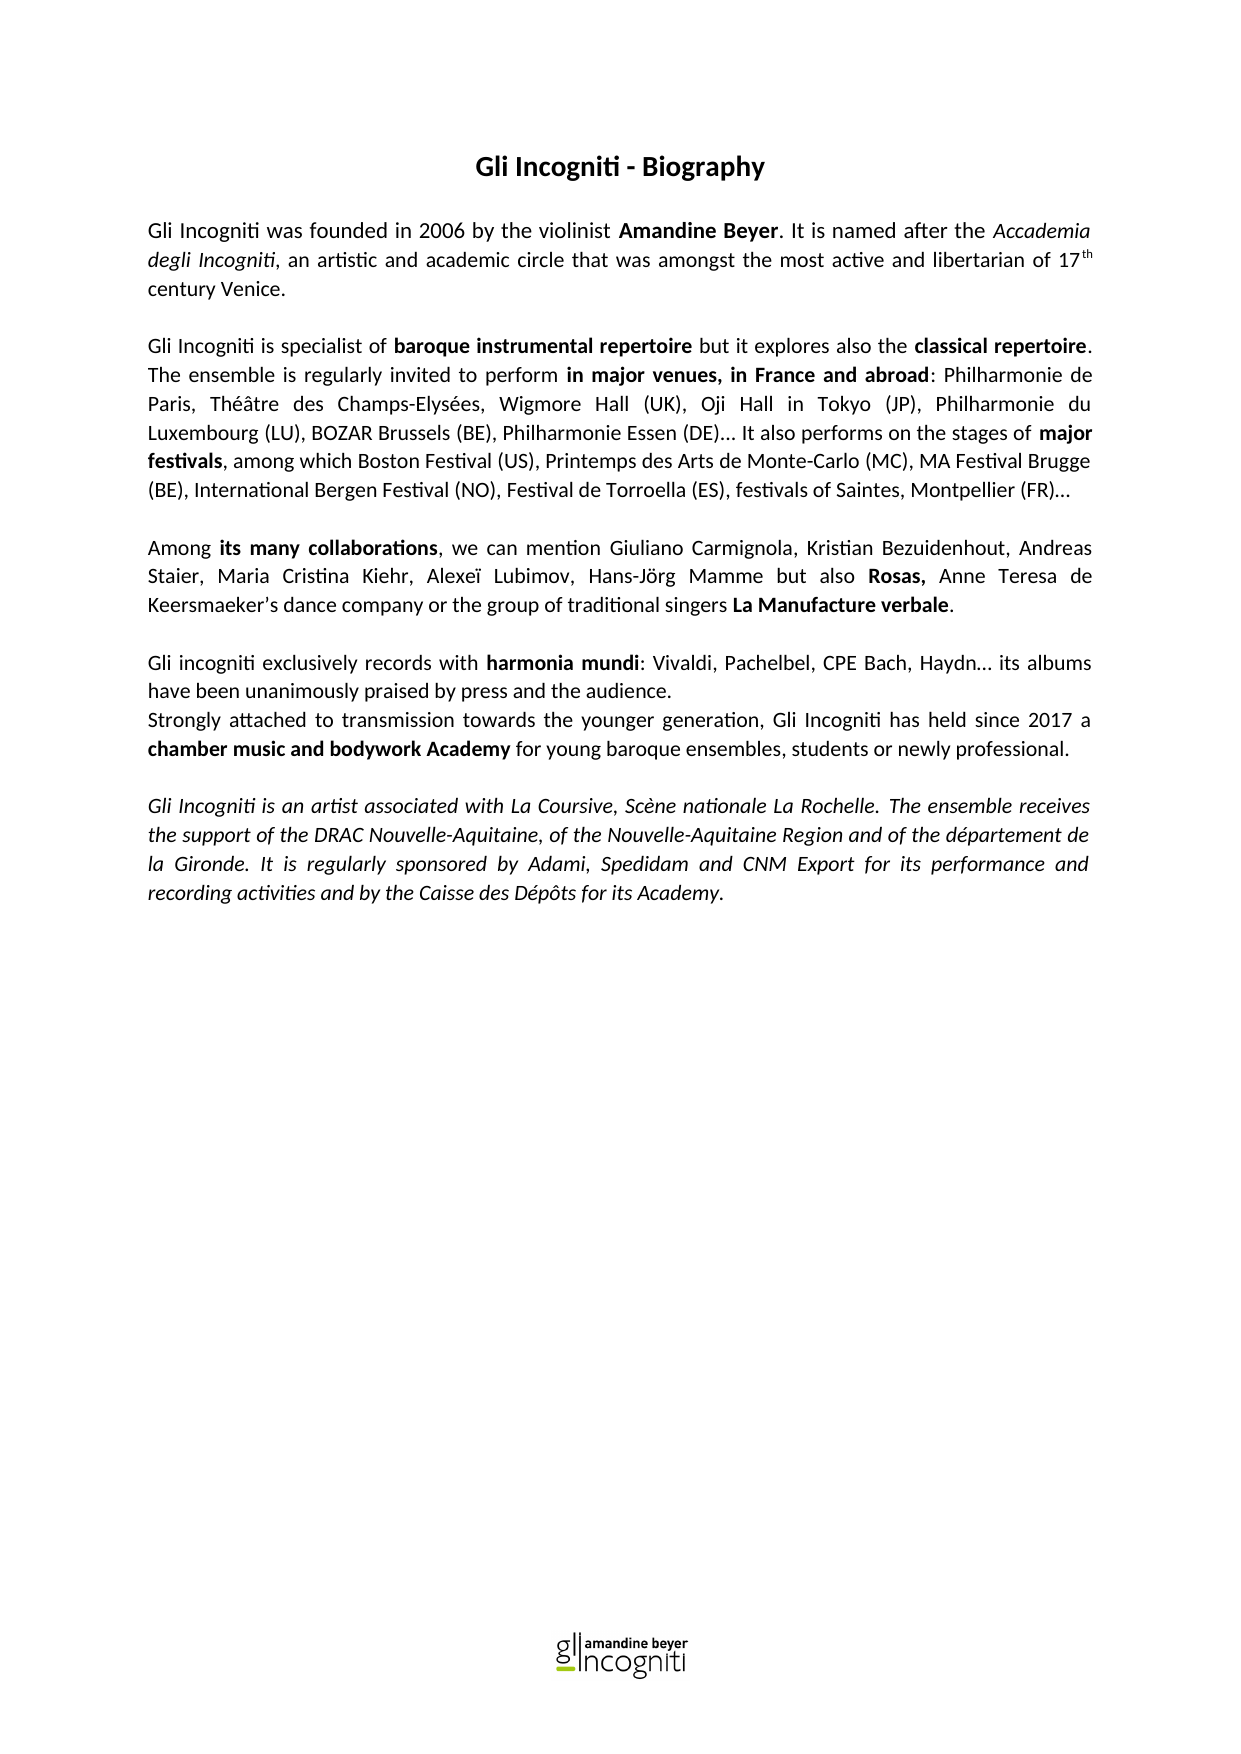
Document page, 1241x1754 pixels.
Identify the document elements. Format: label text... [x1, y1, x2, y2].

picture [550, 1630, 690, 1681]
text Gli Incogniti - Biography [148, 148, 1093, 183]
text Gli Incogniti was founded in 2006 by the violinist Amandine Beyer. It is named after the Accademia degli Incogniti, an artistic and academic circle that was amongst the most active and libertarian of 17th century Venice. [148, 216, 1093, 302]
text Strongly attached to transmission towards the younger generation, Gli Incogniti has held since 2017 a chamber music and bodywork Academy for young baroque ensembles, students or newly professional. [148, 706, 1093, 762]
text Among its many collaborations, we can mention Giuliano Carmignola, Kristian Bezuidenhout, Andreas Staier, Maria Cristina Kiehr, Alexeï Lubimov, Hans-Jörg Mamme but also Rosas, Anne Teresa de Keersmaeker’s dance company or the group of traditional singers La Manufacture verbale. [148, 534, 1093, 618]
text Gli incogniti exclusively records with harmonia mundi: Vivaldi, Pachelbel, CPE Bach, Haydn… its albums have been unanimously praised by press and the audience. [148, 649, 1093, 704]
text Gli Incogniti is specialist of baroque instrumental repertoire but it explores also the classical repertoire. The ensemble is regularly invited to perform in major venues, in France and abroad: Philharmonie de Paris, Théâtre des Champs-Elysées, Wigmore Hall (UK), Oji Hall in Tokyo (JP), Philharmonie du Luxembourg (LU), BOZAR Brussels (BE), Philharmonie Essen (DE)... It also performs on the stages of major festivals, among which Boston Festival (US), Printemps des Arts de Monte-Carlo (MC), MA Festival Brugge (BE), International Bergen Festival (NO), Festival de Torroella (ES), festivals of Saintes, Montpellier (FR)… [148, 333, 1093, 503]
text Gli Incogniti is an artist associated with La Coursive, Scène nationale La Rochelle. The ensemble receives the support of the DRAC Nouvelle-Aquitaine, of the Nouvelle-Aquitaine Region and of the département de la Gironde. It is regularly sponsored by Adami, Spedidam and CNM Export for its performance and recording activities and by the Caisse des Dépôts for its Academy. [148, 793, 1093, 906]
